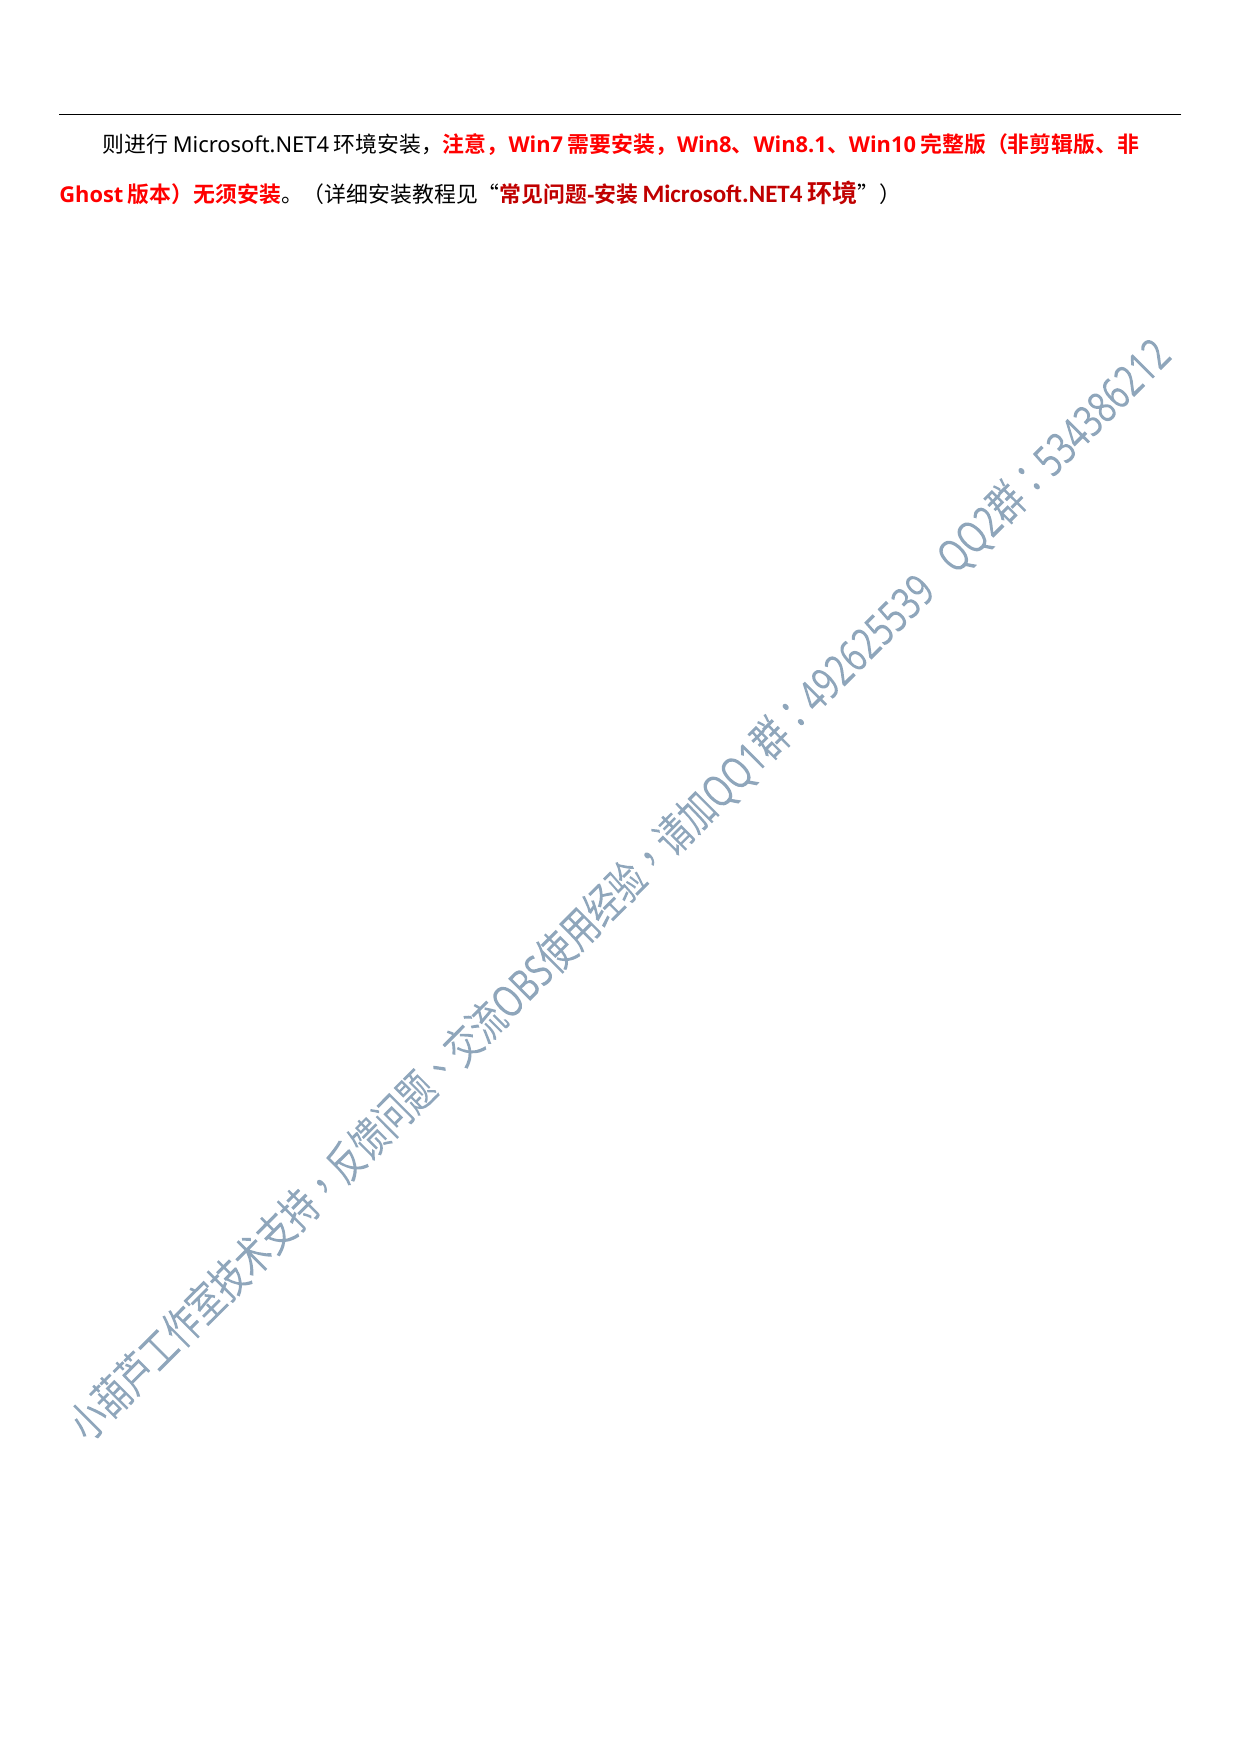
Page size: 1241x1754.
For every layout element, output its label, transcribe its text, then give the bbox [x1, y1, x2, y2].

text 则进行Microsoft.NET4环境安装，注意，Win7需要安装，Win8、Win8.1、Win10完整版（非剪辑版、非Ghost版本）无须安装。（详细安装教程见“常见问题-安装Microsoft.NET4环境”） [59, 126, 1181, 224]
